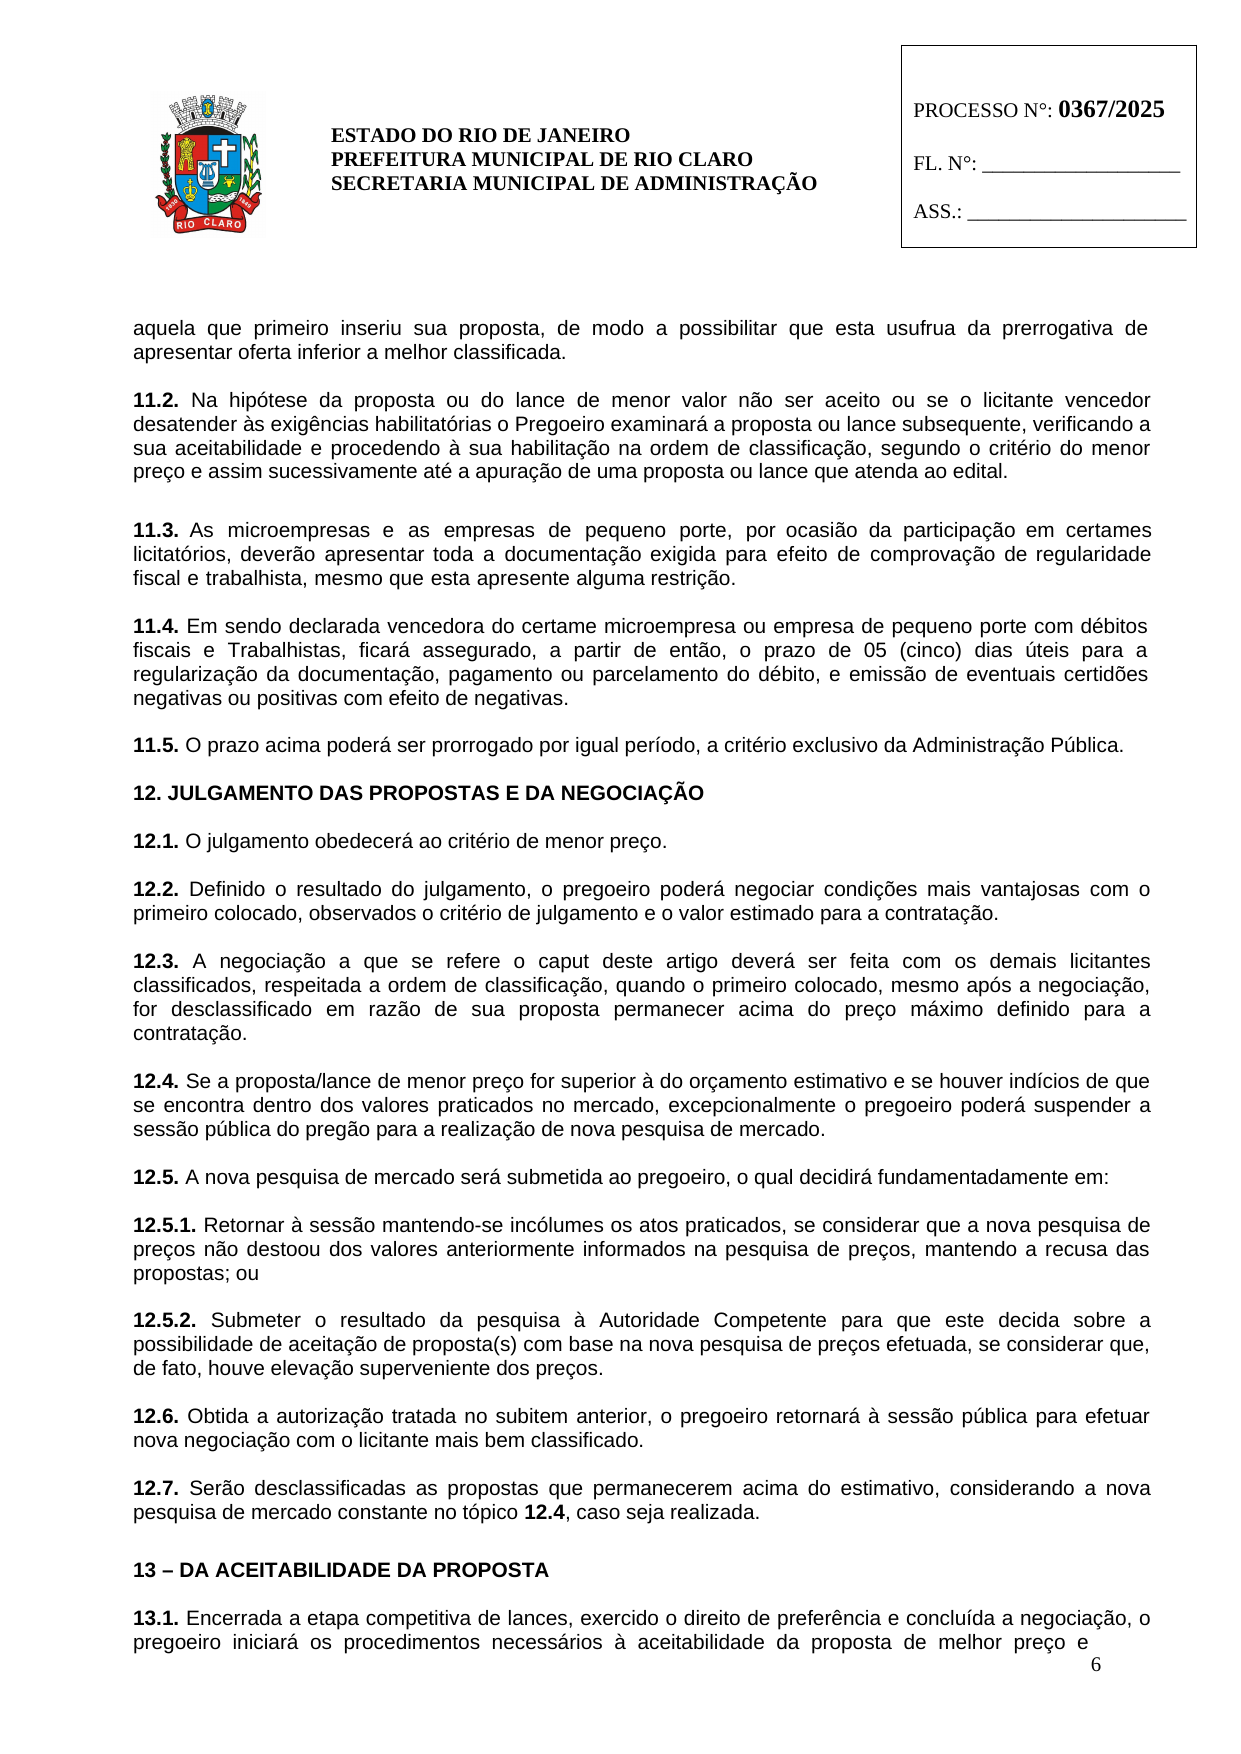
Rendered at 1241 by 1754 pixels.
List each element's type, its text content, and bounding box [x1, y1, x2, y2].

list 12.5.1. Retornar à sessão mantendo-se incólumes os atos praticados, se considerar que a nova pesquisa de preços não destoou dos valores anteriormente informados na pesquisa de preços, mantendo a recusa das propostas; ou [133, 1212, 1152, 1284]
list 11.2. Na hipótese da proposta ou do lance de menor valor não ser aceito ou se o licitante vencedor desatender às exigências habilitatórias o Pregoeiro examinará a proposta ou lance subsequente, verificando a sua aceitabilidade e procedendo à sua habilitação na ordem de classificação, segundo o critério do menor preço e assim sucessivamente até a apuração de uma proposta ou lance que atenda ao edital. [133, 387, 1152, 483]
list 12.5. A nova pesquisa de mercado será submetida ao pregoeiro, o qual decidirá fundamentadamente em: [133, 1164, 1152, 1188]
list 12.5.2. Submeter o resultado da pesquisa à Autoridade Competente para que este decida sobre a possibilidade de aceitação de proposta(s) com base na nova pesquisa de preços efetuada, se considerar que, de fato, houve elevação superveniente dos preços. [133, 1308, 1152, 1380]
list 12.6. Obtida a autorização tratada no subitem anterior, o pregoeiro retornará à sessão pública para efetuar nova negociação com o licitante mais bem classificado. [133, 1404, 1152, 1452]
list 12.2. Definido o resultado do julgamento, o pregoeiro poderá negociar condições mais vantajosas com o primeiro colocado, observados o critério de julgamento e o valor estimado para a contratação. [133, 877, 1152, 925]
list 12.7. Serão desclassificadas as propostas que permanecerem acima do estimativo, considerando a nova pesquisa de mercado constante no tópico 12.4, caso seja realizada. [133, 1476, 1152, 1524]
list 12.1. O julgamento obedecerá ao critério de menor preço. [133, 829, 1152, 853]
list 11.3. As microempresas e as empresas de pequeno porte, por ocasião da participação em certames licitatórios, deverão apresentar toda a documentação exigida para efeito de comprovação de regularidade fiscal e trabalhista, mesmo que esta apresente alguma restrição. [133, 518, 1152, 589]
list 12. JULGAMENTO DAS PROPOSTAS E DA NEGOCIAÇÃO [133, 781, 1152, 805]
picture [150, 91, 266, 238]
list 12.3. A negociação a que se refere o caput deste artigo deverá ser feita com os demais licitantes classificados, respeitada a ordem de classificação, quando o primeiro colocado, mesmo após a negociação, for desclassificado em razão de sua proposta permanecer acima do preço máximo definido para a contratação. [133, 949, 1152, 1045]
list 11.5. O prazo acima poderá ser prorrogado por igual período, a critério exclusivo da Administração Pública. [133, 733, 1150, 757]
list 11.4. Em sendo declarada vencedora do certame microempresa ou empresa de pequeno porte com débitos fiscais e Trabalhistas, ficará assegurado, a partir de então, o prazo de 05 (cinco) dias úteis para a regularização da documentação, pagamento ou parcelamento do débito, e emissão de eventuais certidões negativas ou positivas com efeito de negativas. [133, 613, 1150, 709]
list 12.4. Se a proposta/lance de menor preço for superior à do orçamento estimativo e se houver indícios de que se encontra dentro dos valores praticados no mercado, excepcionalmente o pregoeiro poderá suspender a sessão pública do pregão para a realização de nova pesquisa de mercado. [133, 1069, 1152, 1141]
list 13 – DA ACEITABILIDADE DA PROPOSTA [133, 1558, 1152, 1582]
